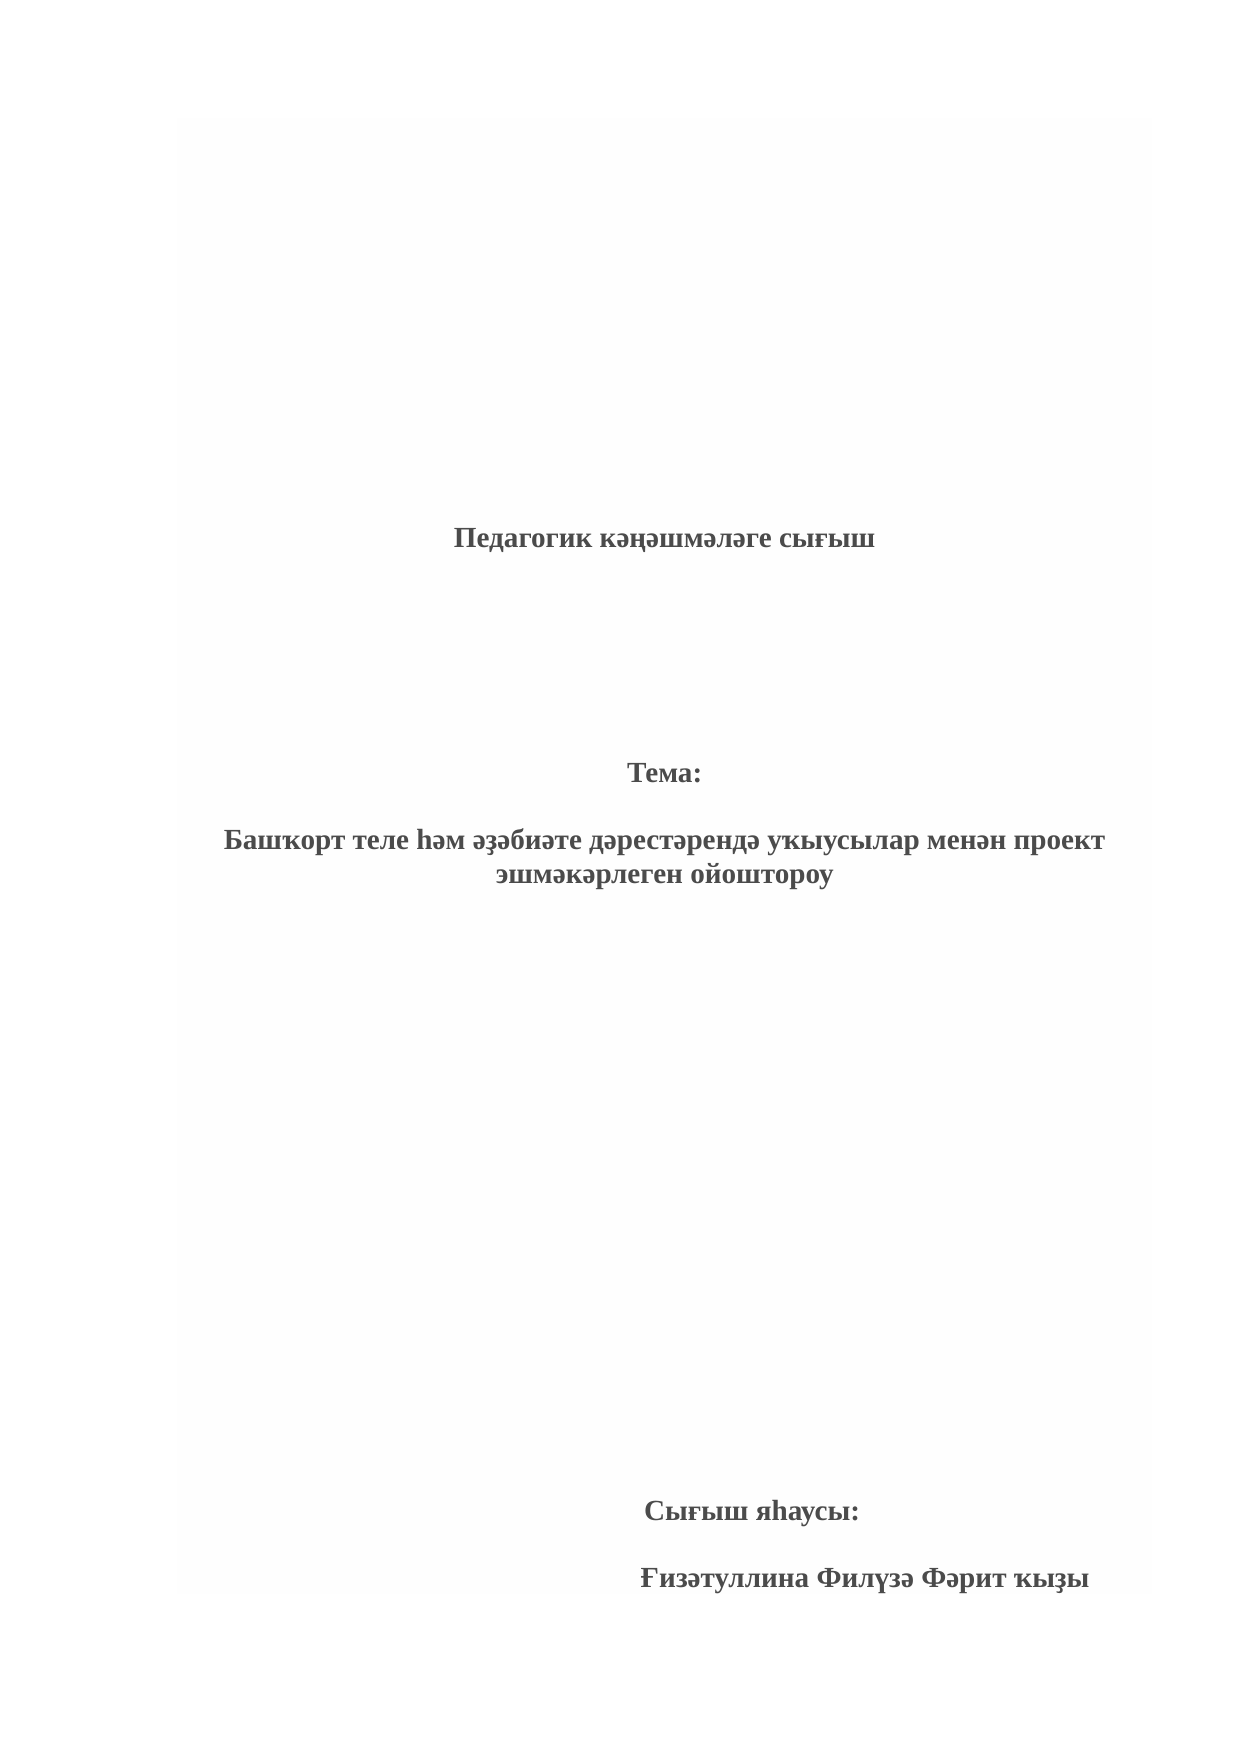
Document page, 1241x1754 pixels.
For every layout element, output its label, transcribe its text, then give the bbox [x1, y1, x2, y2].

text Тема: [177, 755, 1152, 789]
text Педагогик кәңәшмәләге сығыш [177, 521, 1152, 554]
text Башҡорт теле һәм әҙәбиәте дәрестәрендә уҡыусылар менән проект эшмәкәрлеген ойоштороу [177, 822, 1152, 889]
text Ғизәтуллина Филүзә Фәрит ҡыҙы [177, 1560, 1152, 1594]
text Сығыш яһаусы: [177, 1493, 1152, 1527]
